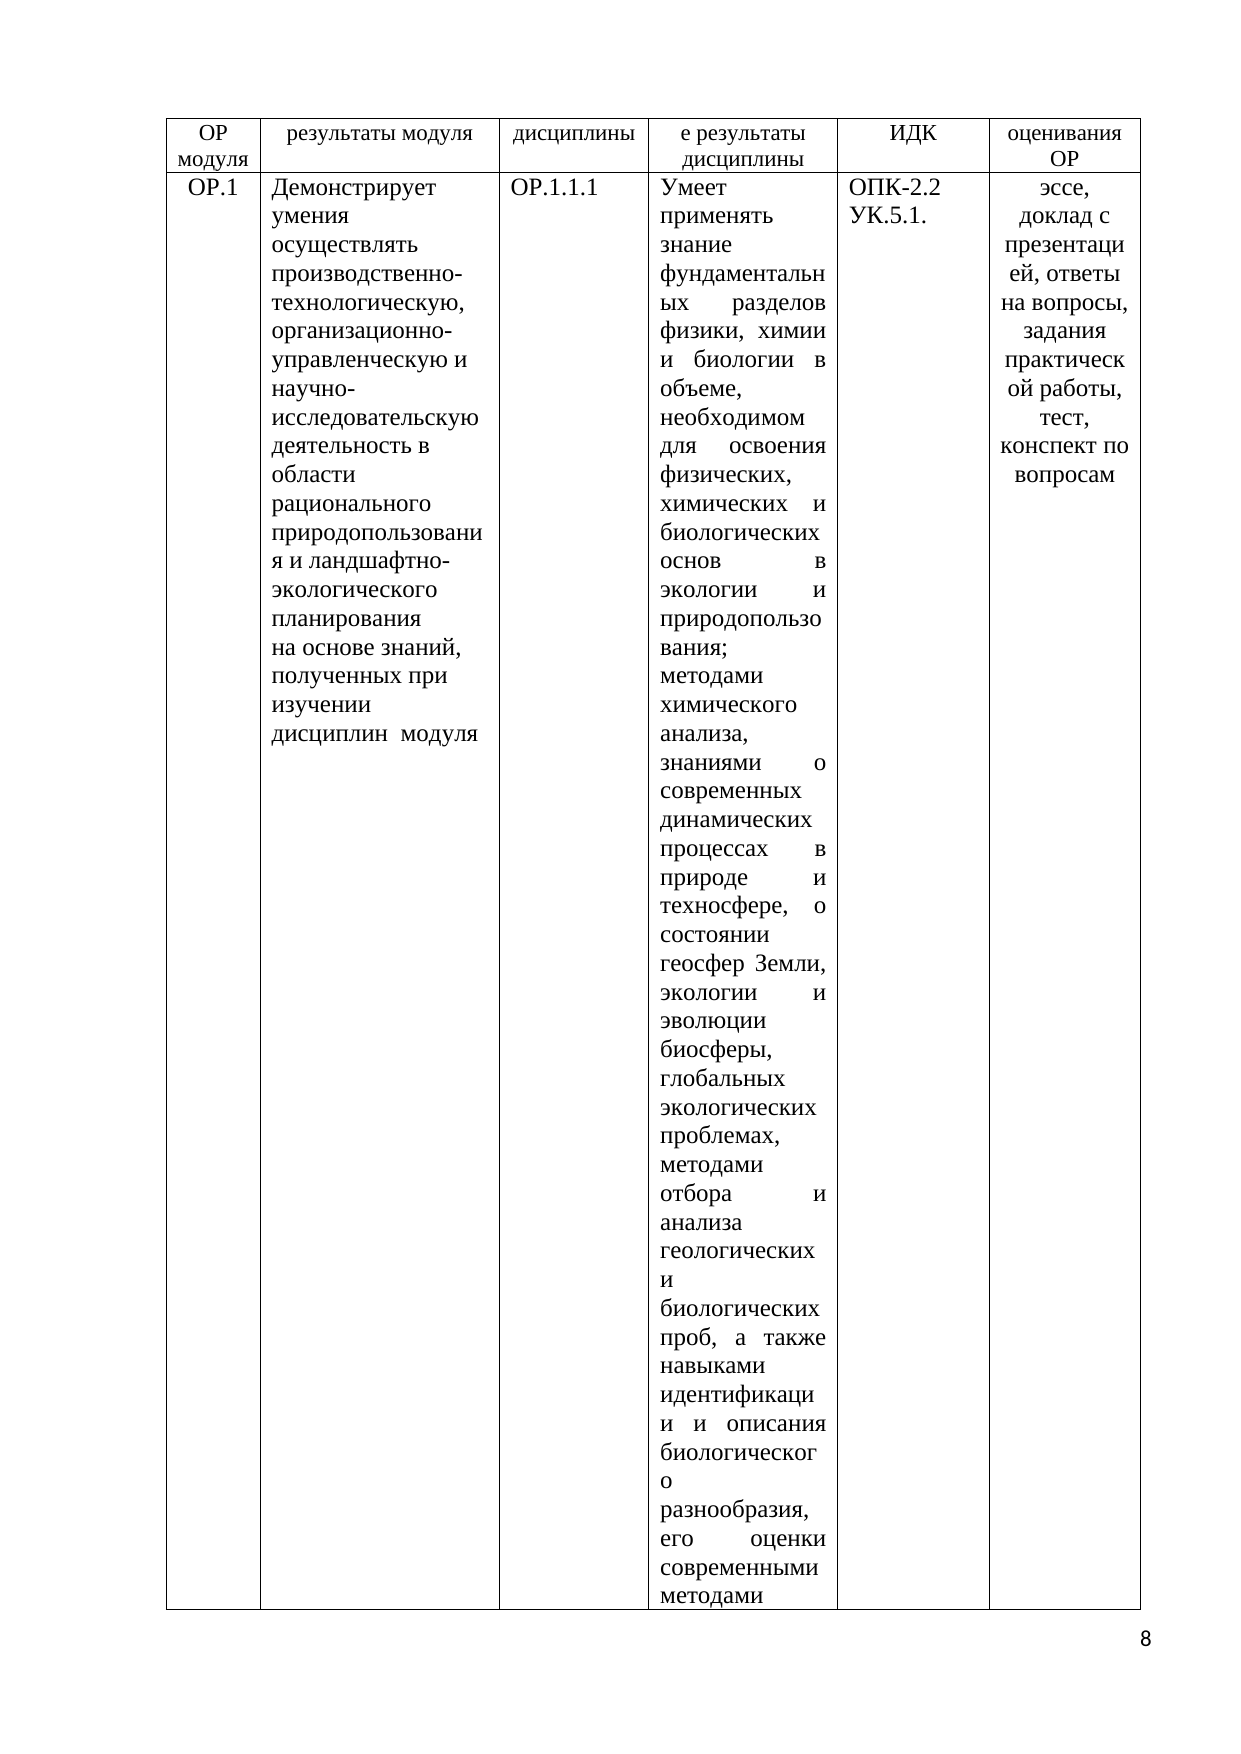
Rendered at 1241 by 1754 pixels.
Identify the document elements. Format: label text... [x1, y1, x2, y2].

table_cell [990, 173, 1140, 1609]
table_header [990, 119, 1140, 171]
table_header Код ОР модуля [167, 119, 260, 171]
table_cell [261, 173, 499, 1609]
table_cell ОР.1.1.1 [500, 173, 648, 1609]
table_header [649, 119, 837, 171]
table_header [261, 119, 499, 171]
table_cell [649, 173, 837, 1609]
table_cell ОПК-2.2 УК.5.1. [838, 173, 989, 1609]
table_header Код ОР дисциплины [500, 119, 648, 171]
table_header Код ИДК [838, 119, 989, 171]
table_cell ОР.1 [167, 173, 260, 1609]
